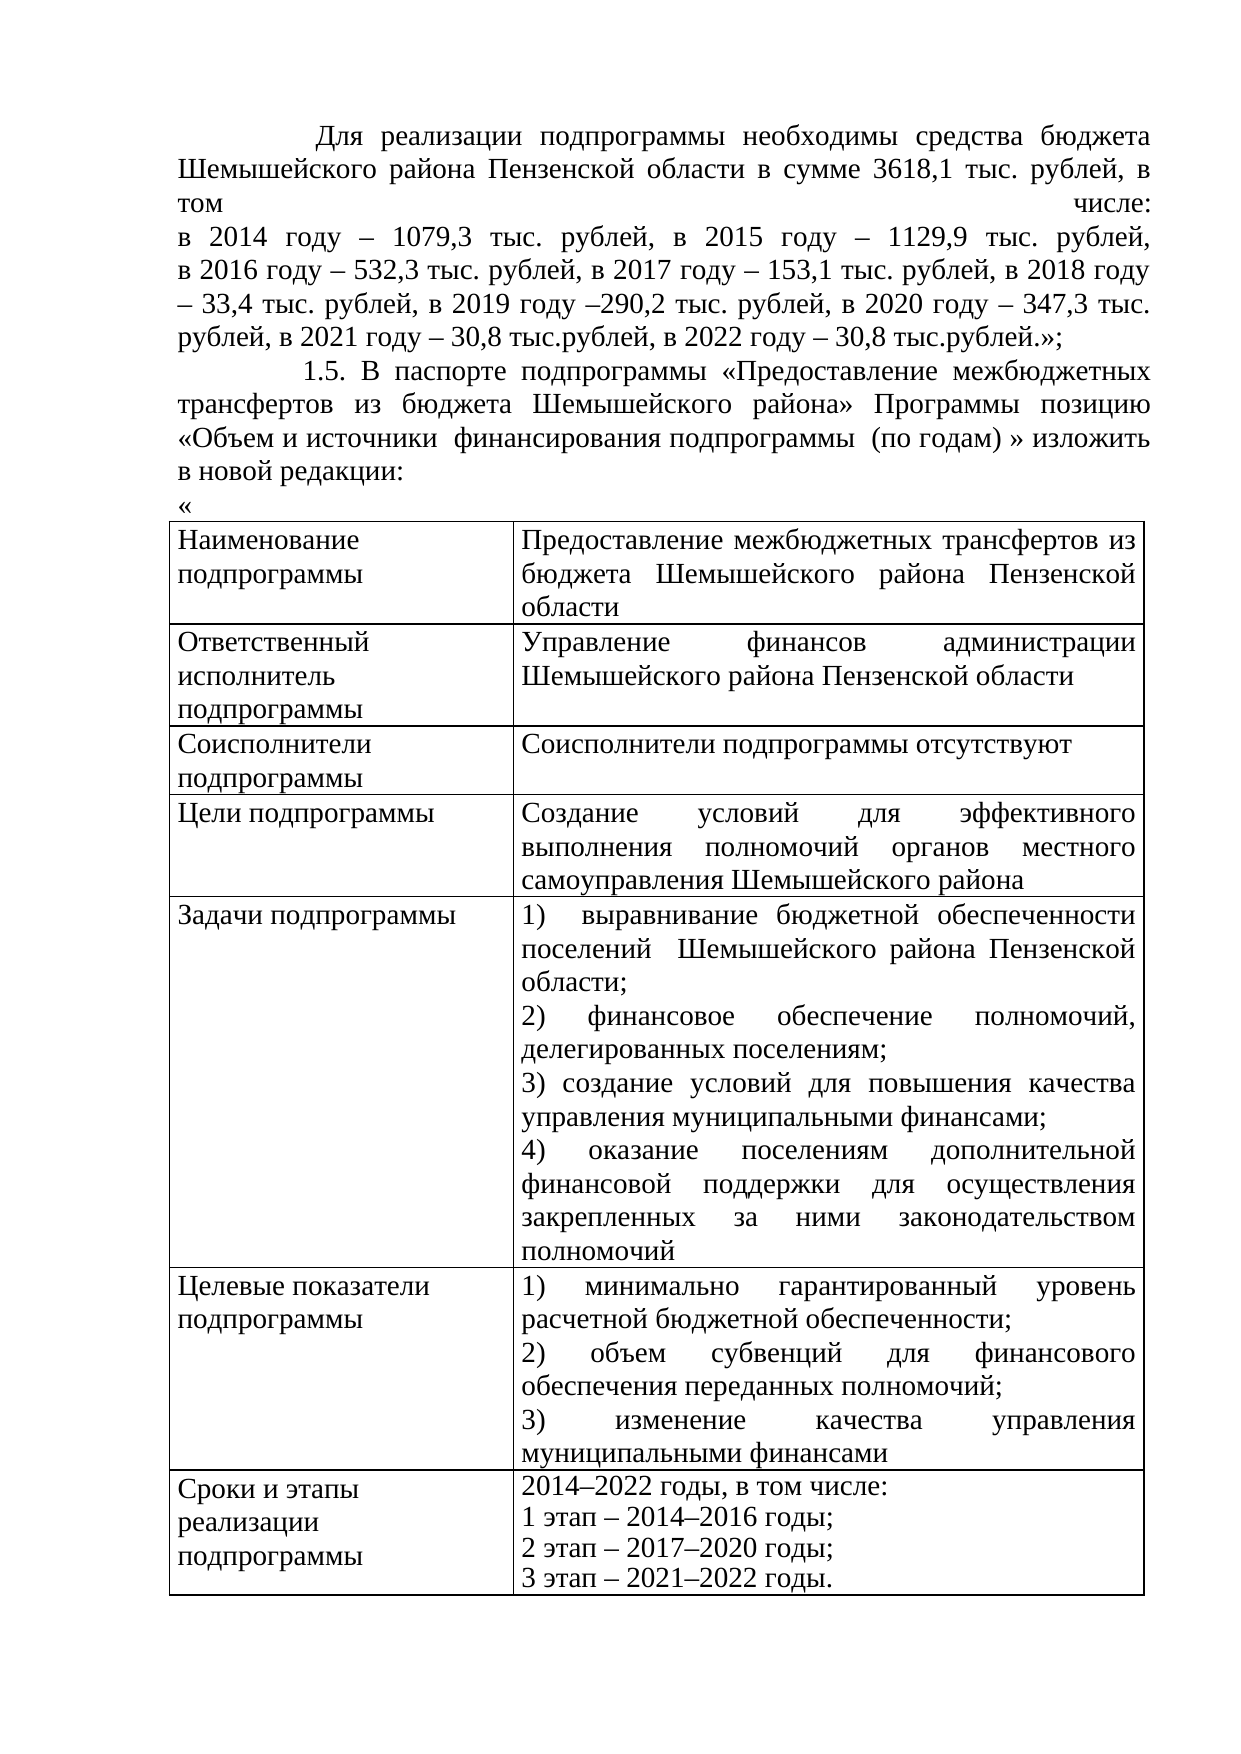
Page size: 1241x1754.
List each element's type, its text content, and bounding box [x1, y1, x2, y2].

table_cell Соисполнители подпрограммы отсутствуют [514, 727, 1143, 794]
table_cell 2014–2022 годы, в том числе: 1 этап – 2014–2016 годы; 2 этап – 2017–2020 годы; 3 этап – 2021–2022 годы. [514, 1471, 1143, 1594]
table_cell Создание условий для эффективного выполнения полномочий органов местного самоуправления Шемышейского района [514, 795, 1143, 896]
table_header Предоставление межбюджетных трансфертов из бюджета Шемышейского района Пензенской области [514, 522, 1143, 623]
text 1.5. В паспорте подпрограммы «Предоставление межбюджетных трансфертов из бюджета Шемышейского района» Программы позицию «Объем и источники финансирования подпрограммы (по годам) » изложить в новой редакции: [177, 353, 1152, 487]
table_header Наименование подпрограммы [170, 522, 513, 623]
table_cell Ответственный исполнитель подпрограммы [170, 625, 513, 725]
text « [177, 487, 1152, 521]
table_cell 1) минимально гарантированный уровень расчетной бюджетной обеспеченности; 2) объем субвенций для финансового обеспечения переданных полномочий; 3) изменение качества управления муниципальными финансами [514, 1268, 1143, 1469]
table_cell Соисполнители подпрограммы [170, 727, 513, 794]
table_cell Целевые показатели подпрограммы [170, 1268, 513, 1469]
table_cell 1) выравнивание бюджетной обеспеченности поселений Шемышейского района Пензенской области; 2) финансовое обеспечение полномочий, делегированных поселениям; 3) создание условий для повышения качества управления муниципальными финансами; 4) оказание поселениям дополнительной финансовой поддержки для осуществления закрепленных за ними законодательством полномочий [514, 897, 1143, 1266]
table_cell Цели подпрограммы [170, 795, 513, 896]
table_cell Управление финансов администрации Шемышейского района Пензенской области [514, 625, 1143, 725]
table_cell Задачи подпрограммы [170, 897, 513, 1266]
text Для реализации подпрограммы необходимы средства бюджета Шемышейского района Пензенской области в сумме 3618,1 тыс. рублей, в том числе: в 2014 году – 1079,3 тыс. рублей, в 2015 году – 1129,9 тыс. рублей, в 2016 году – 532,3 тыс. рублей, в 2017 году – 153,1 тыс. рублей, в 2018 году – 33,4 тыс. рублей, в 2019 году –290,2 тыс. рублей, в 2020 году – 347,3 тыс. рублей, в 2021 году – 30,8 тыс.рублей, в 2022 году – 30,8 тыс.рублей.»; [177, 118, 1152, 353]
table_cell Сроки и этапы реализации подпрограммы [170, 1471, 513, 1594]
